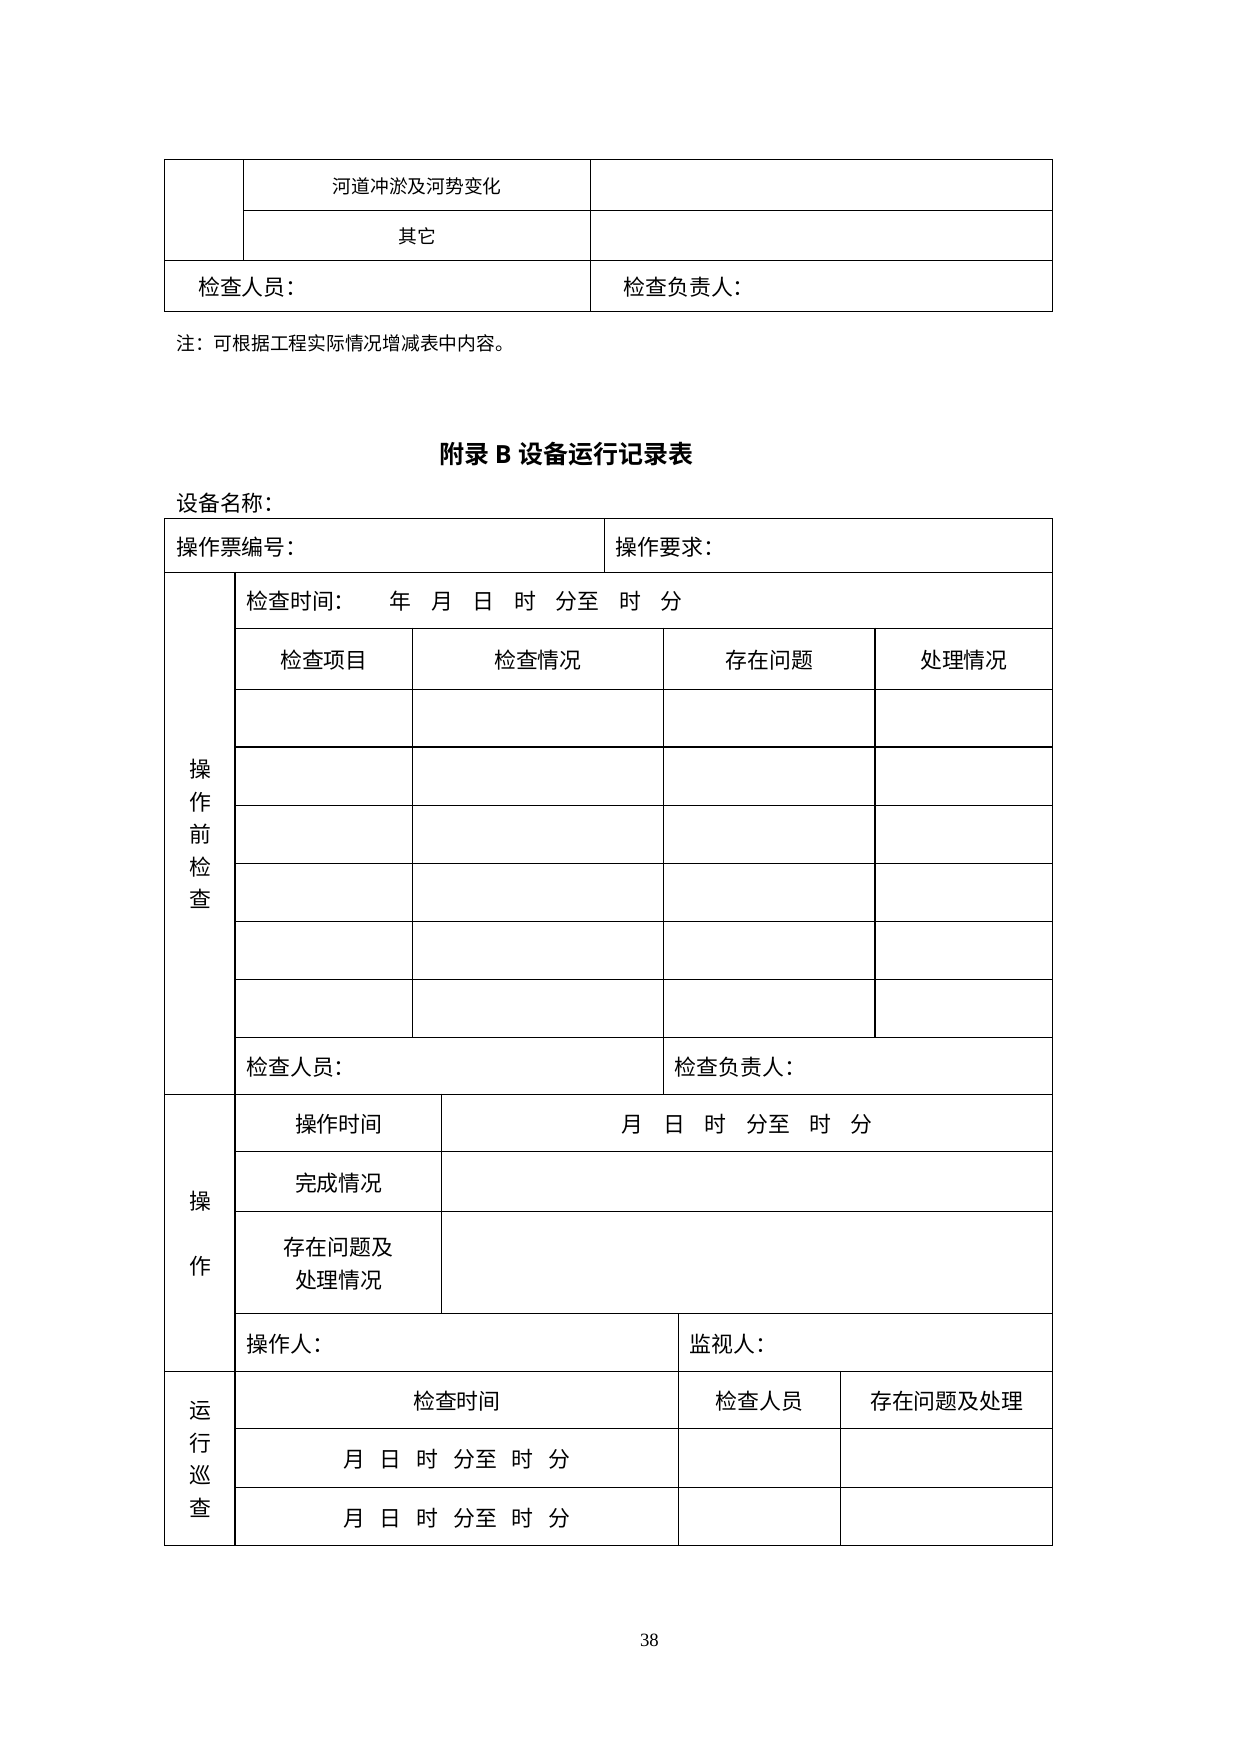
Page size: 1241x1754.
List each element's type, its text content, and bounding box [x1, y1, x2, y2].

table_cell [236, 922, 412, 979]
table_cell 处理情况 [876, 629, 1052, 689]
table_cell [236, 980, 412, 1037]
table_cell [664, 864, 874, 921]
table_cell 检查情况 [413, 629, 663, 689]
table_cell [413, 748, 663, 805]
table_cell 检查人员： [165, 261, 590, 311]
table_cell [679, 1429, 840, 1487]
table_cell [841, 1488, 1052, 1544]
table_cell 检查项目 [236, 629, 412, 689]
table_cell 月 日 时 分至 时 分 [442, 1095, 1052, 1151]
table_cell 存在问题及处理 [841, 1372, 1052, 1428]
table_cell 操 作 前 检 查 [165, 573, 234, 1093]
table_cell 操作人： [236, 1314, 678, 1371]
table_cell [591, 160, 1052, 210]
table_cell 河道冲淤及河势变化 [244, 160, 590, 210]
table_cell [442, 1212, 1052, 1313]
table_cell 操作时间 [236, 1095, 441, 1151]
table_cell 检查时间 [236, 1372, 678, 1428]
table_cell [442, 1152, 1052, 1211]
table_cell 月 日 时 分至 时 分 [236, 1429, 678, 1487]
table_cell 完成情况 [236, 1152, 441, 1211]
table_cell 检查人员： [236, 1038, 663, 1093]
table_cell [236, 864, 412, 921]
text 设备名称： [176, 486, 1122, 518]
table_cell [841, 1429, 1052, 1487]
table_cell 月 日 时 分至 时 分 [236, 1488, 678, 1544]
text 注：可根据工程实际情况增减表中内容。 [176, 328, 1122, 356]
table_cell [664, 748, 874, 805]
table_cell [413, 690, 663, 746]
table_cell [876, 806, 1052, 863]
table_cell [679, 1488, 840, 1544]
table_cell 其它 [244, 211, 590, 260]
table_cell [876, 690, 1052, 746]
table_cell [236, 748, 412, 805]
table_cell [413, 980, 663, 1037]
table_cell 检查负责人： [664, 1038, 1052, 1093]
table_header 操作票编号： [165, 519, 604, 572]
table_cell [876, 922, 1052, 979]
table_cell 监视人： [679, 1314, 1052, 1371]
table_cell 操 作 [165, 1095, 234, 1371]
table_cell [591, 211, 1052, 260]
table_cell 检查时间： 年 月 日 时 分至 时 分 [236, 573, 1052, 628]
table_cell [413, 806, 663, 863]
table_cell [876, 980, 1052, 1037]
table_cell [413, 864, 663, 921]
table_cell [876, 864, 1052, 921]
table_cell [236, 806, 412, 863]
table_cell [664, 980, 874, 1037]
text 附录B 设备运行记录表 [176, 421, 1122, 486]
table_cell [876, 748, 1052, 805]
table_cell [664, 806, 874, 863]
table_cell 检查人员 [679, 1372, 840, 1428]
table_cell 存在问题及 处理情况 [236, 1212, 441, 1313]
table_cell 检查负责人： [591, 261, 1052, 311]
table_cell [664, 690, 874, 746]
table_cell [413, 922, 663, 979]
table_cell 运 行 巡 查 [165, 1372, 234, 1544]
table_cell 存在问题 [664, 629, 874, 689]
table_cell [664, 922, 874, 979]
table_header 操作要求： [605, 519, 1052, 572]
table_cell [236, 690, 412, 746]
